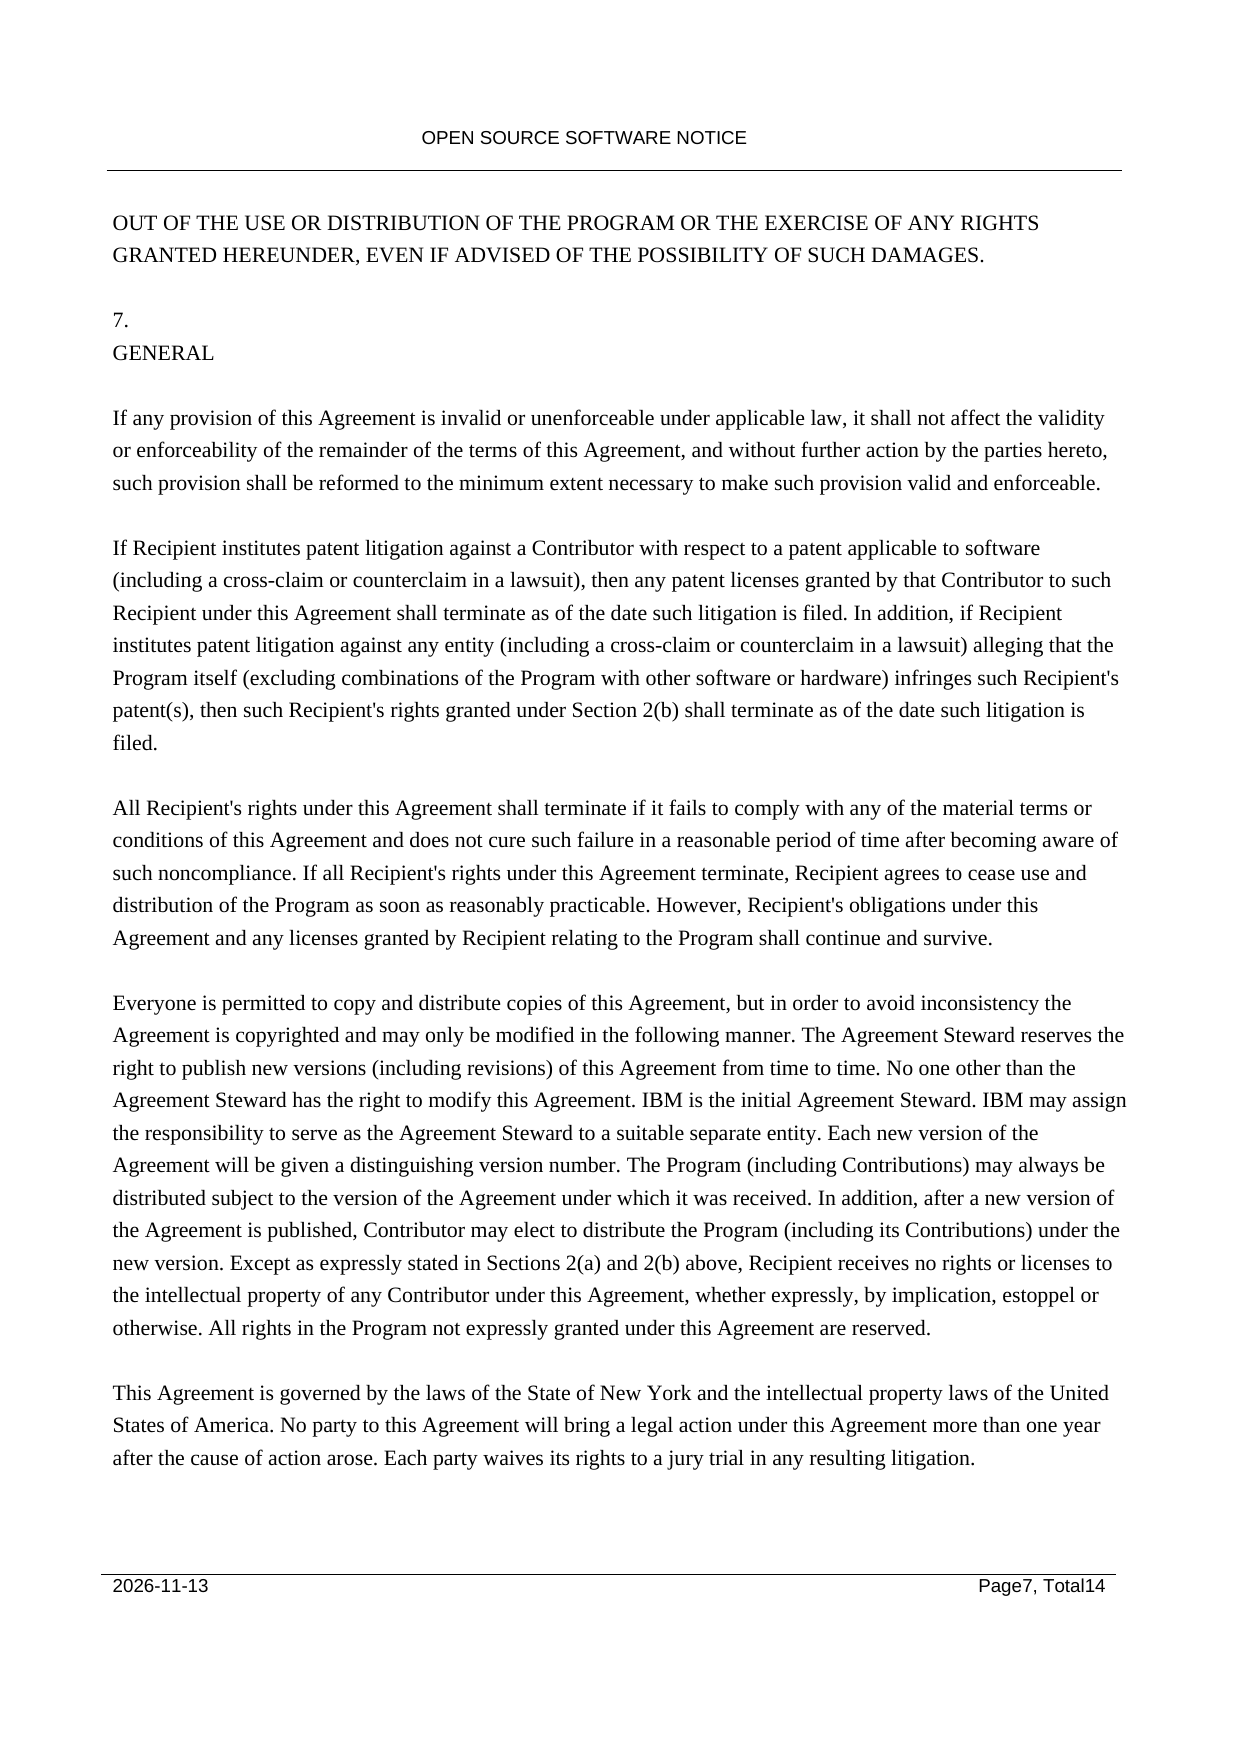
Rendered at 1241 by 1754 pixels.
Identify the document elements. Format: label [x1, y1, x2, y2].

text [112, 206, 1128, 1474]
